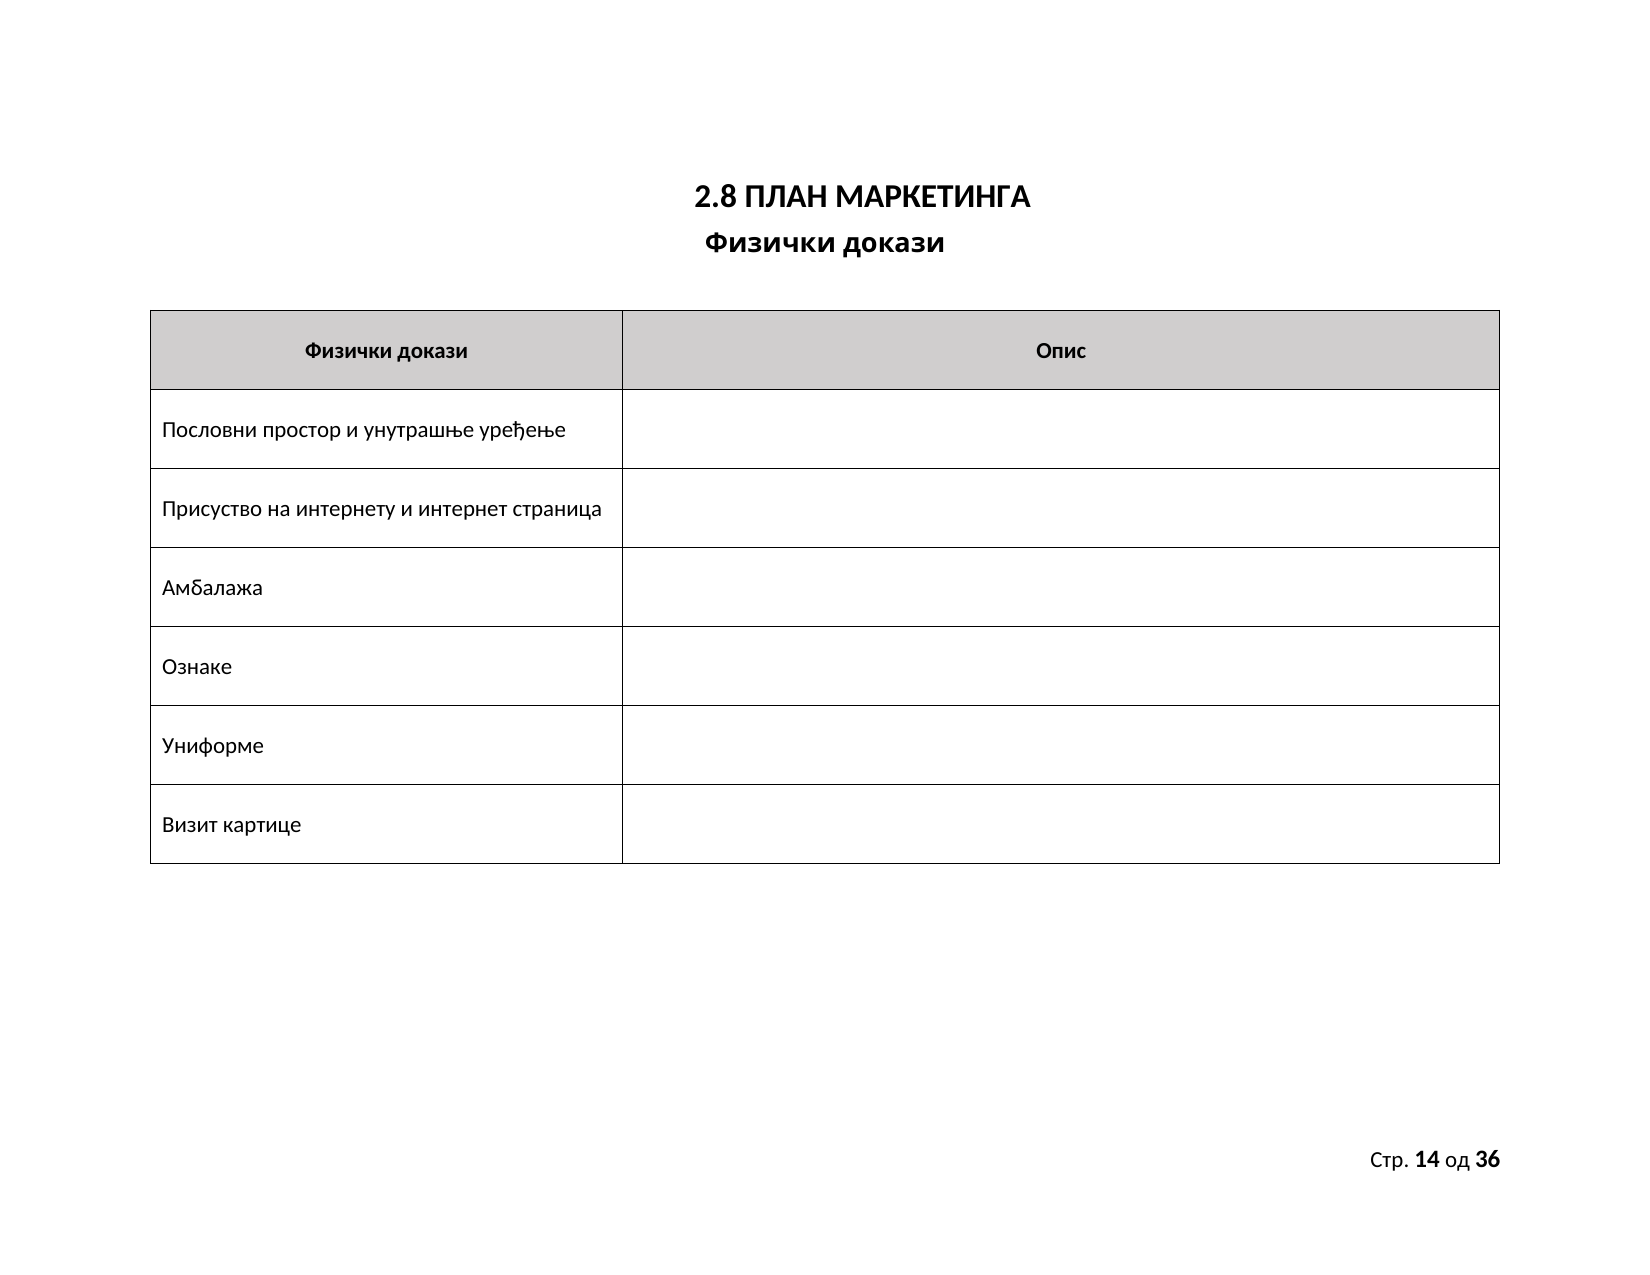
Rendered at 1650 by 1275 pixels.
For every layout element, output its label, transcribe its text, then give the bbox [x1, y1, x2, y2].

table_cell Присуство на интернету и интернет страница [151, 469, 622, 547]
subtitle 2.8 План маркетинга [225, 175, 1500, 216]
table_header Опис [623, 311, 1499, 389]
table_cell [623, 469, 1499, 547]
table_header Физички докази [151, 311, 622, 389]
subtitle Физички докази [150, 223, 1500, 260]
table_cell [623, 548, 1499, 626]
table_cell Ознаке [151, 627, 622, 705]
table_cell [623, 390, 1499, 468]
table_cell [623, 706, 1499, 784]
table_cell Амбалажа [151, 548, 622, 626]
table_cell Униформе [151, 706, 622, 784]
table_cell [623, 627, 1499, 705]
table_cell Визит картице [151, 785, 622, 863]
table_cell Пословни простор и унутрашње уређење [151, 390, 622, 468]
table_cell [623, 785, 1499, 863]
